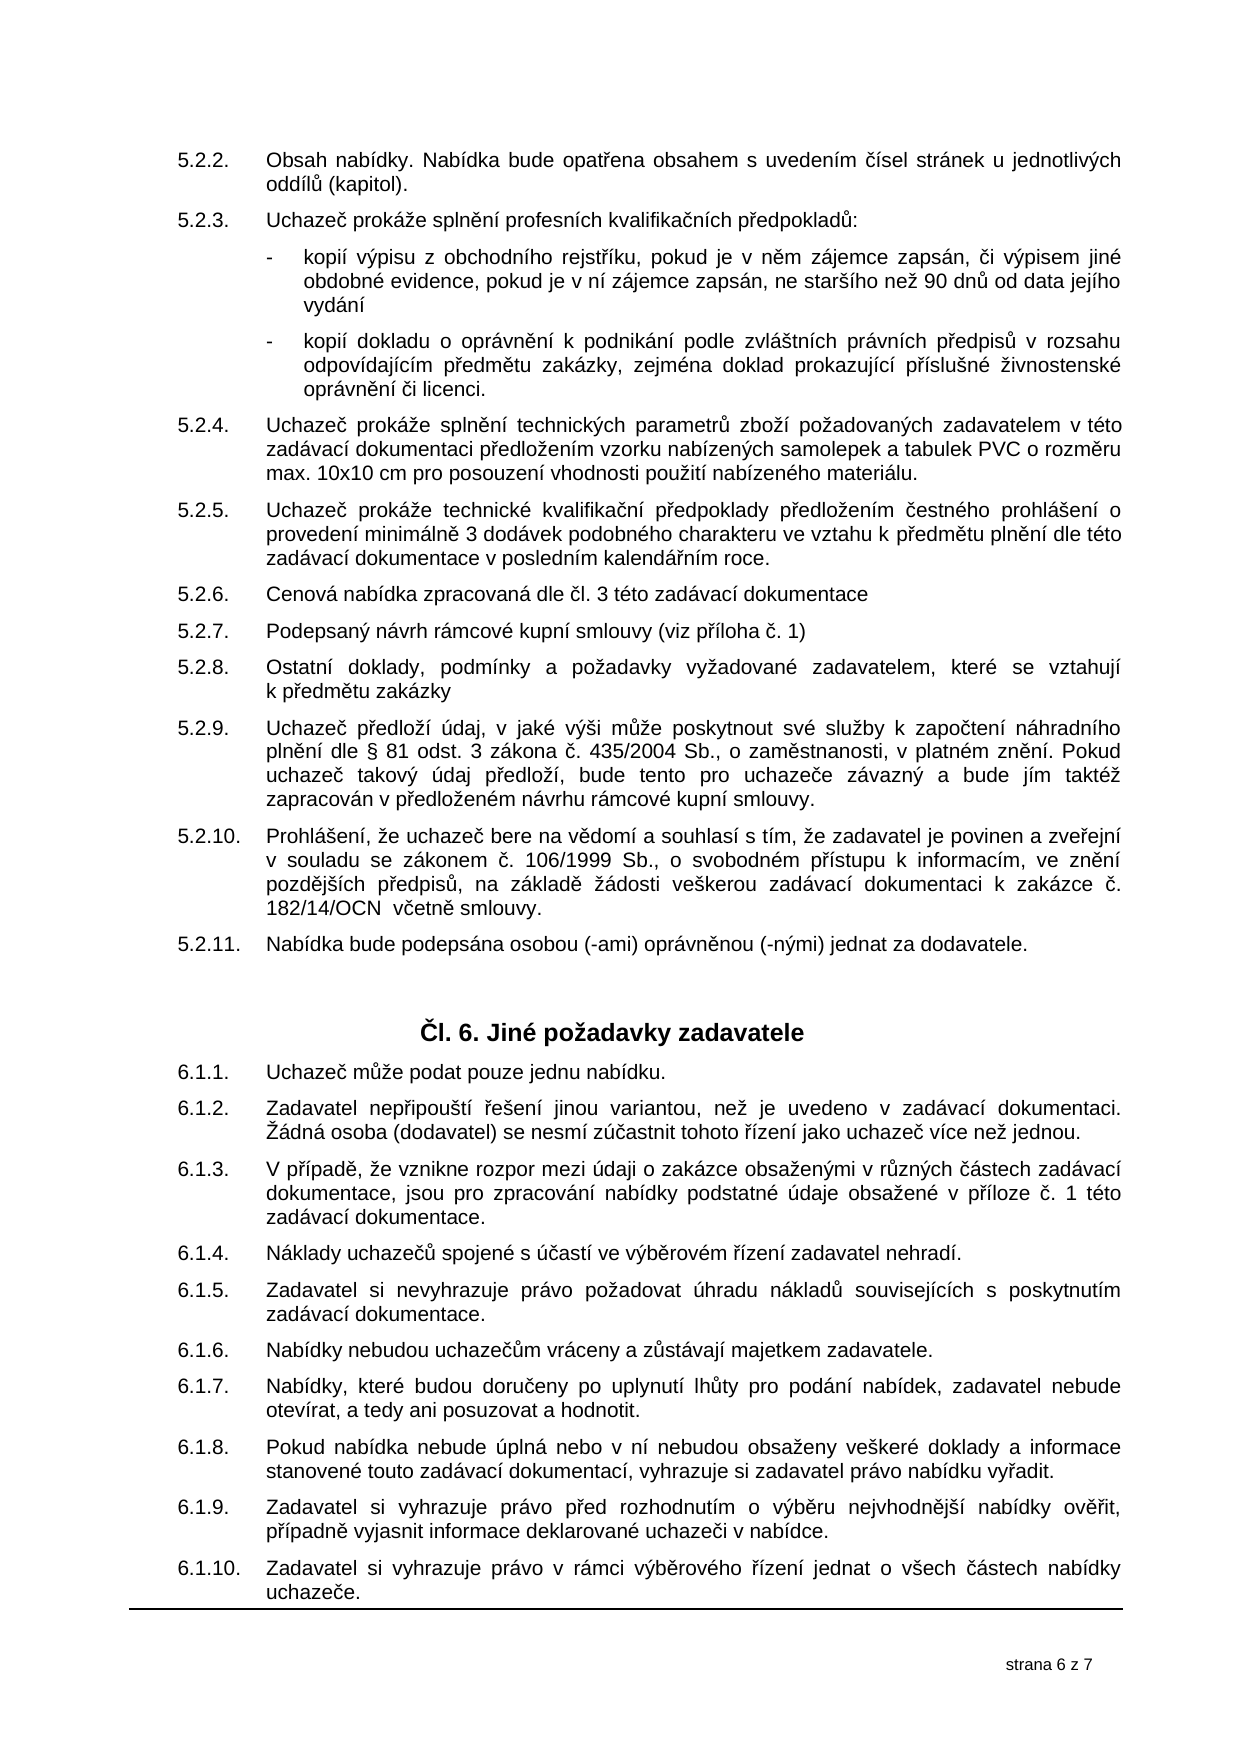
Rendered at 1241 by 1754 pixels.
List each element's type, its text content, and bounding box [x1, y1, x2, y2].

text Zadavatel si vyhrazuje právo před rozhodnutím o výběru nejvhodnější nabídky ověřit, případně vyjasnit informace deklarované uchazeči v nabídce. [177, 1495, 1122, 1543]
list kopií dokladu o oprávnění k podnikání podle zvláštních právních předpisů v rozsahu odpovídajícím předmětu zakázky, zejména doklad prokazující příslušné živnostenské oprávnění či licenci. [266, 329, 1122, 401]
text Prohlášení, že uchazeč bere na vědomí a souhlasí s tím, že zadavatel je povinen a zveřejní v souladu se zákonem č. 106/1999 Sb., o svobodném přístupu k informacím, ve znění pozdějších předpisů, na základě žádosti veškerou zadávací dokumentaci k zakázce č. 182/14/OCN včetně smlouvy. [177, 824, 1122, 919]
text Podepsaný návrh rámcové kupní smlouvy (viz příloha č. 1) [177, 618, 1122, 642]
text Jiné požadavky zadavatele [102, 1018, 1122, 1047]
text Uchazeč prokáže splnění technických parametrů zboží požadovaných zadavatelem v této zadávací dokumentaci předložením vzorku nabízených samolepek a tabulek PVC o rozměru max. 10x10 cm pro posouzení vhodnosti použití nabízeného materiálu. [177, 413, 1122, 485]
text V případě, že vznikne rozpor mezi údaji o zakázce obsaženými v různých částech zadávací dokumentace, jsou pro zpracování nabídky podstatné údaje obsažené v příloze č. 1 této zadávací dokumentace. [177, 1157, 1122, 1228]
text Uchazeč předloží údaj, v jaké výši může poskytnout své služby k započtení náhradního plnění dle § 81 odst. 3 zákona č. 435/2004 Sb., o zaměstnanosti, v platném znění. Pokud uchazeč takový údaj předloží, bude tento pro uchazeče závazný a bude jím taktéž zapracován v předloženém návrhu rámcové kupní smlouvy. [177, 715, 1122, 811]
text Nabídky, které budou doručeny po uplynutí lhůty pro podání nabídek, zadavatel nebude otevírat, a tedy ani posuzovat a hodnotit. [177, 1374, 1122, 1422]
text Ostatní doklady, podmínky a požadavky vyžadované zadavatelem, které se vztahují k předmětu zakázky [177, 655, 1122, 703]
text Obsah nabídky. Nabídka bude opatřena obsahem s uvedením čísel stránek u jednotlivých oddílů (kapitol). [177, 148, 1122, 196]
text Uchazeč prokáže splnění profesních kvalifikačních předpokladů: [177, 208, 1122, 232]
text Uchazeč může podat pouze jednu nabídku. [177, 1060, 1122, 1084]
text Nabídky nebudou uchazečům vráceny a zůstávají majetkem zadavatele. [177, 1338, 1122, 1362]
list kopií výpisu z obchodního rejstříku, pokud je v něm zájemce zapsán, či výpisem jiné obdobné evidence, pokud je v ní zájemce zapsán, ne staršího než 90 dnů od data jejího vydání [266, 244, 1122, 316]
text Pokud nabídka nebude úplná nebo v ní nebudou obsaženy veškeré doklady a informace stanovené touto zadávací dokumentací, vyhrazuje si zadavatel právo nabídku vyřadit. [177, 1435, 1122, 1483]
text Nabídka bude podepsána osobou (-ami) oprávněnou (-nými) jednat za dodavatele. [177, 932, 1122, 956]
text Uchazeč prokáže technické kvalifikační předpoklady předložením čestného prohlášení o provedení minimálně 3 dodávek podobného charakteru ve vztahu k předmětu plnění dle této zadávací dokumentace v posledním kalendářním roce. [177, 498, 1122, 569]
text Zadavatel si nevyhrazuje právo požadovat úhradu nákladů souvisejících s poskytnutím zadávací dokumentace. [177, 1277, 1122, 1325]
text Cenová nabídka zpracovaná dle čl. 3 této zadávací dokumentace [177, 582, 1122, 606]
text Zadavatel nepřipouští řešení jinou variantou, než je uvedeno v zadávací dokumentaci. Žádná osoba (dodavatel) se nesmí zúčastnit tohoto řízení jako uchazeč více než jednou. [177, 1096, 1122, 1144]
text Náklady uchazečů spojené s účastí ve výběrovém řízení zadavatel nehradí. [177, 1241, 1122, 1265]
text Zadavatel si vyhrazuje právo v rámci výběrového řízení jednat o všech částech nabídky uchazeče. [177, 1556, 1122, 1603]
